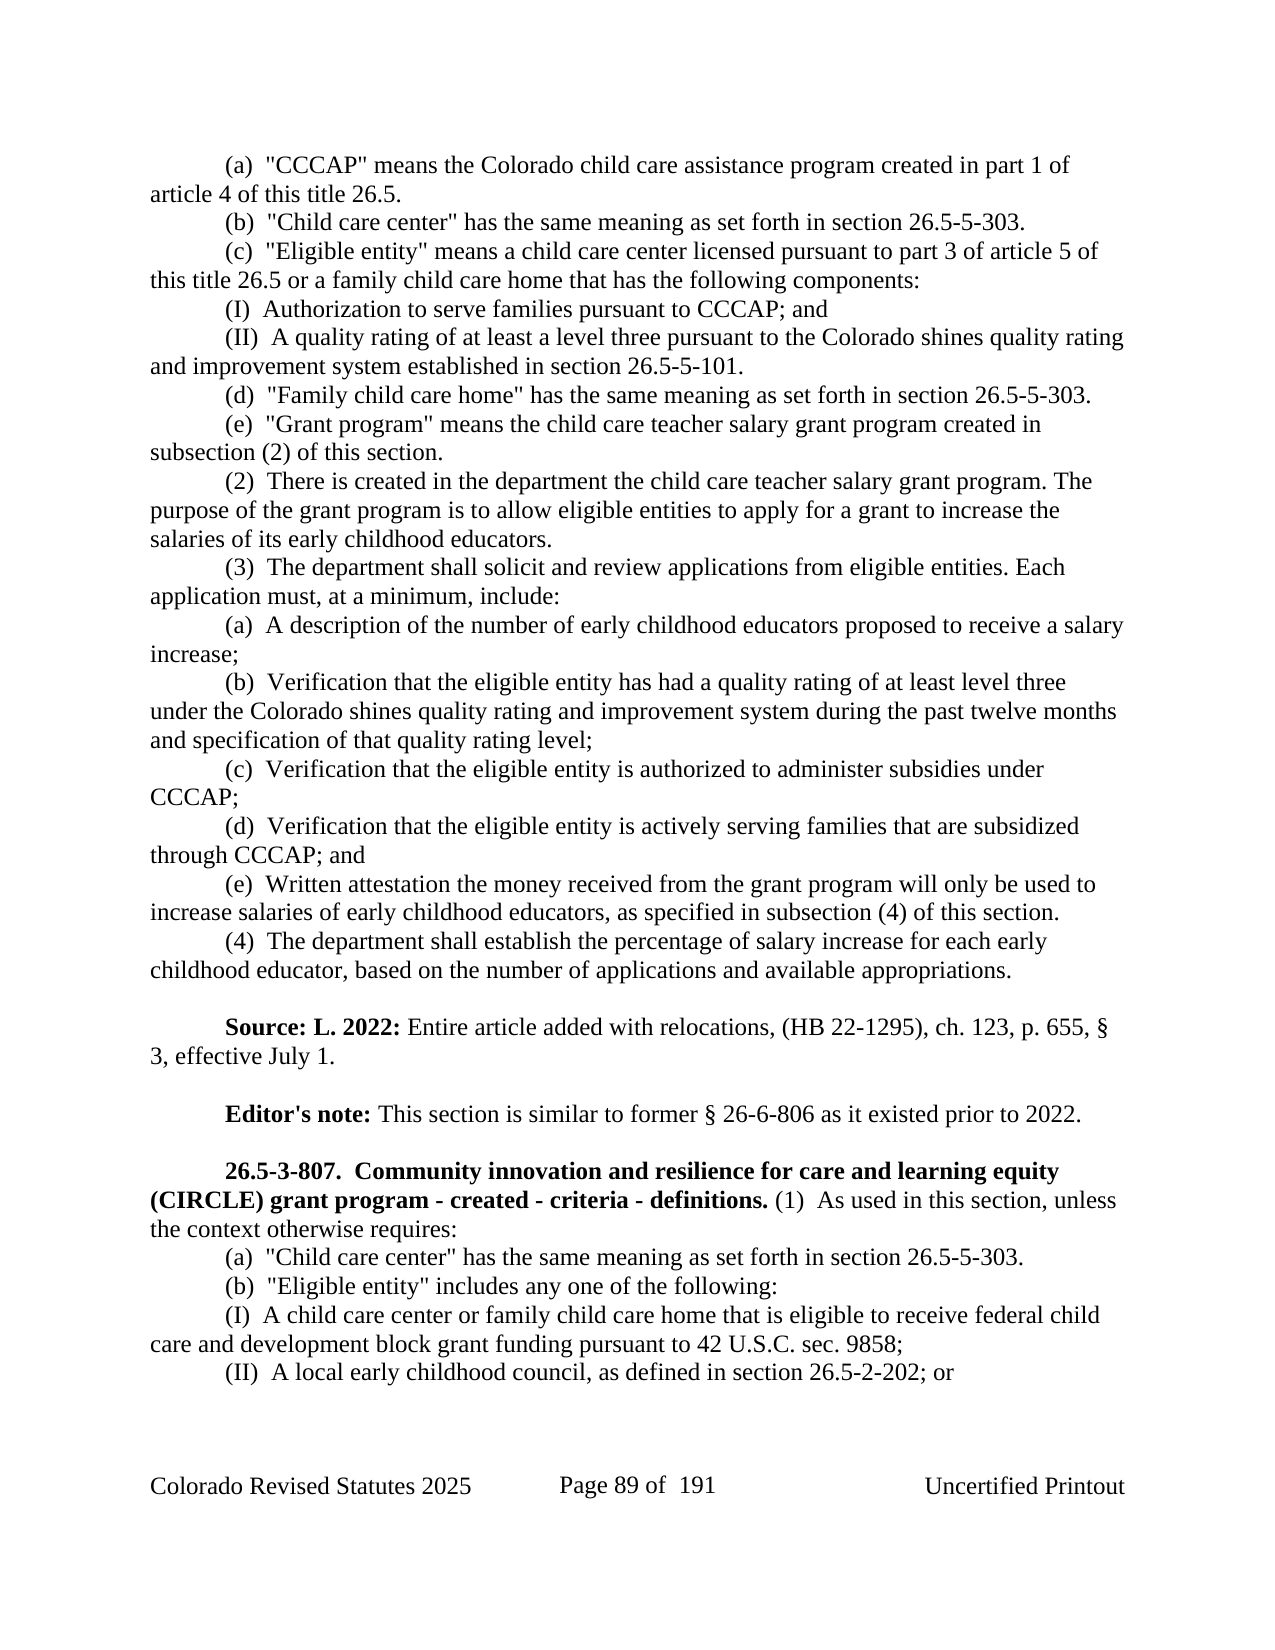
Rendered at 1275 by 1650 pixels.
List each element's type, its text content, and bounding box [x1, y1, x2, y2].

text (3) The department shall solicit and review applications from eligible entities. Each application must, at a minimum, include: [150, 552, 1125, 610]
text (c) Verification that the eligible entity is authorized to administer subsidies under CCCAP; [150, 754, 1125, 811]
text (e) Written attestation the money received from the grant program will only be used to increase salaries of early childhood educators, as specified in subsection (4) of this section. [150, 869, 1125, 926]
text (I) A child care center or family child care home that is eligible to receive federal child care and development block grant funding pursuant to 42 U.S.C. sec. 9858; [150, 1300, 1125, 1357]
text Editor's note: This section is similar to former § 26-6-806 as it existed prior to 2022. [150, 1099, 1125, 1127]
text (e) "Grant program" means the child care teacher salary grant program created in subsection (2) of this section. [150, 409, 1125, 466]
text (I) Authorization to serve families pursuant to CCCAP; and [150, 294, 1125, 322]
text (c) "Eligible entity" means a child care center licensed pursuant to part 3 of article 5 of this title 26.5 or a family child care home that has the following components: [150, 236, 1125, 294]
text (b) Verification that the eligible entity has had a quality rating of at least level three under the Colorado shines quality rating and improvement system during the past twelve months and specification of that quality rating level; [150, 667, 1125, 754]
text (II) A quality rating of at least a level three pursuant to the Colorado shines quality rating and improvement system established in section 26.5-5-101. [150, 322, 1125, 380]
text (b) "Child care center" has the same meaning as set forth in section 26.5-5-303. [150, 207, 1125, 236]
text (a) A description of the number of early childhood educators proposed to receive a salary increase; [150, 610, 1125, 667]
text (b) "Eligible entity" includes any one of the following: [150, 1271, 1125, 1300]
text (2) There is created in the department the child care teacher salary grant program. The purpose of the grant program is to allow eligible entities to apply for a grant to increase the salaries of its early childhood educators. [150, 466, 1125, 552]
text Source: L. 2022: Entire article added with relocations, (HB 22-1295), ch. 123, p. 655, § 3, effective July 1. [150, 1012, 1125, 1070]
text 26.5-3-807. Community innovation and resilience for care and learning equity (CIRCLE) grant program - created - criteria - definitions. (1) As used in this section, unless the context otherwise requires: [150, 1156, 1125, 1242]
text (a) "CCCAP" means the Colorado child care assistance program created in part 1 of article 4 of this title 26.5. [150, 150, 1125, 207]
text (d) "Family child care home" has the same meaning as set forth in section 26.5-5-303. [150, 380, 1125, 409]
text (a) "Child care center" has the same meaning as set forth in section 26.5-5-303. [150, 1242, 1125, 1271]
text (d) Verification that the eligible entity is actively serving families that are subsidized through CCCAP; and [150, 811, 1125, 869]
text (4) The department shall establish the percentage of salary increase for each early childhood educator, based on the number of applications and available appropriations. [150, 926, 1125, 984]
text (II) A local early childhood council, as defined in section 26.5-2-202; or [150, 1357, 1125, 1386]
